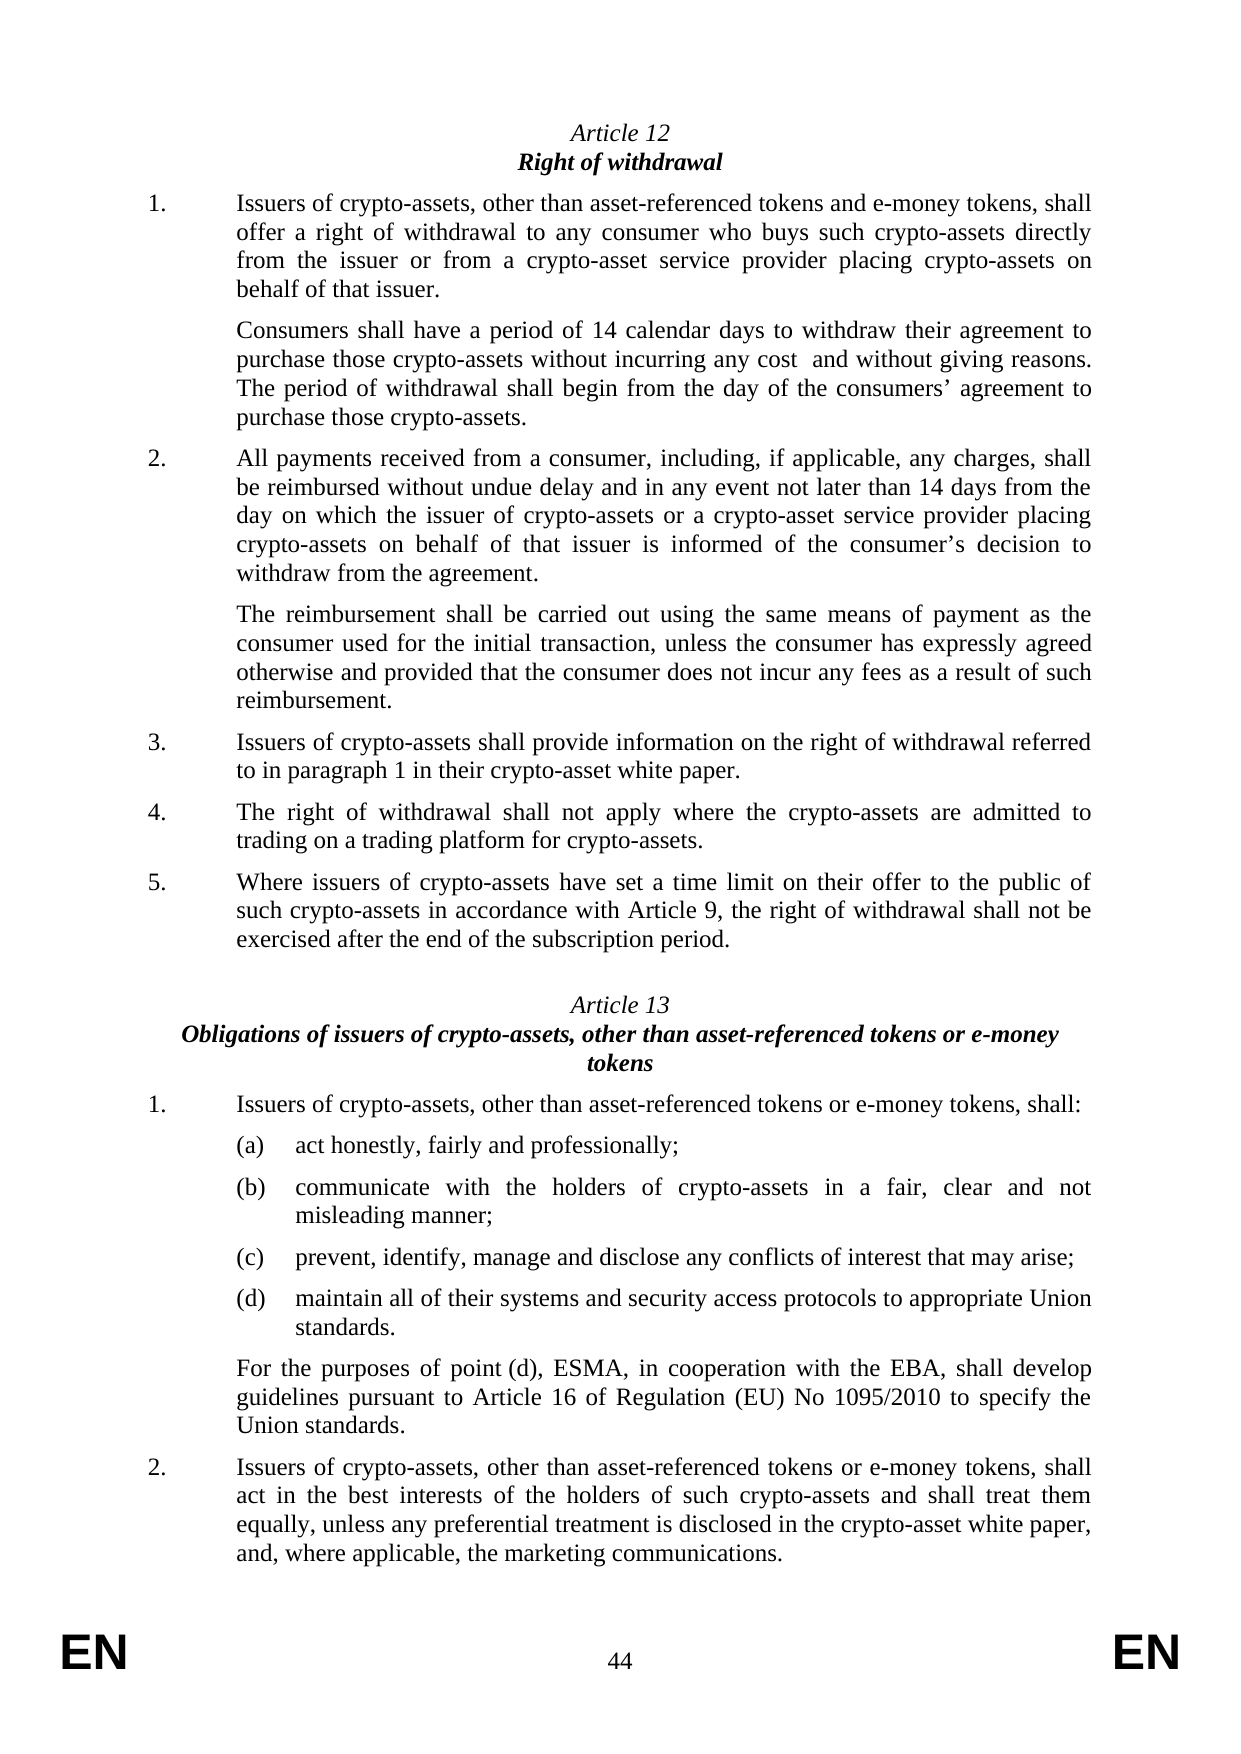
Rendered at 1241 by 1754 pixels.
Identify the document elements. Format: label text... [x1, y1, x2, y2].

text (d) maintain all of their systems and security access protocols to appropriate Union standards. [236, 1283, 1093, 1341]
text (a) act honestly, fairly and professionally; [236, 1131, 1093, 1159]
text 5. Where issuers of crypto-assets have set a time limit on their offer to the public of such crypto-assets in accordance with Article 9, the right of withdrawal shall not be exercised after the end of the subscription period. [148, 867, 1093, 953]
text 2. All payments received from a consumer, including, if applicable, any charges, shall be reimbursed without undue delay and in any event not later than 14 days from the day on which the issuer of crypto-assets or a crypto-asset service provider placing crypto-assets on behalf of that issuer is informed of the consumer’s decision to withdraw from the agreement. [148, 443, 1093, 587]
text (b) communicate with the holders of crypto-assets in a fair, clear and not misleading manner; [236, 1172, 1093, 1229]
text 4. The right of withdrawal shall not apply where the crypto-assets are admitted to trading on a trading platform for crypto-assets. [148, 797, 1093, 854]
text 3. Issuers of crypto-assets shall provide information on the right of withdrawal referred to in paragraph 1 in their crypto-asset white paper. [148, 727, 1093, 784]
text The reimbursement shall be carried out using the same means of payment as the consumer used for the initial transaction, unless the consumer has expressly agreed otherwise and provided that the consumer does not incur any fees as a result of such reimbursement. [236, 599, 1093, 714]
text 1. Issuers of crypto-assets, other than asset-referenced tokens and e-money tokens, shall offer a right of withdrawal to any consumer who buys such crypto-assets directly from the issuer or from a crypto-asset service provider placing crypto-assets on behalf of that issuer. [148, 188, 1093, 303]
text 1. Issuers of crypto-assets, other than asset-referenced tokens or e-money tokens, shall: [148, 1089, 1093, 1118]
text 2. Issuers of crypto-assets, other than asset-referenced tokens or e-money tokens, shall act in the best interests of the holders of such crypto-assets and shall treat them equally, unless any preferential treatment is disclosed in the crypto-asset white paper, and, where applicable, the marketing communications. [148, 1452, 1093, 1567]
text For the purposes of point (d), ESMA, in cooperation with the EBA, shall develop guidelines pursuant to Article 16 of Regulation (EU) No 1095/2010 to specify the Union standards. [236, 1353, 1093, 1439]
text (c) prevent, identify, manage and disclose any conflicts of interest that may arise; [236, 1242, 1093, 1271]
text Article 13 Obligations of issuers of crypto-assets, other than asset-referenced tokens or e-money tokens [148, 991, 1093, 1077]
text Article 12 Right of withdrawal [148, 118, 1093, 176]
text Consumers shall have a period of 14 calendar days to withdraw their agreement to purchase those crypto-assets without incurring any cost and without giving reasons. The period of withdrawal shall begin from the day of the consumers’ agreement to purchase those crypto-assets. [236, 316, 1093, 431]
